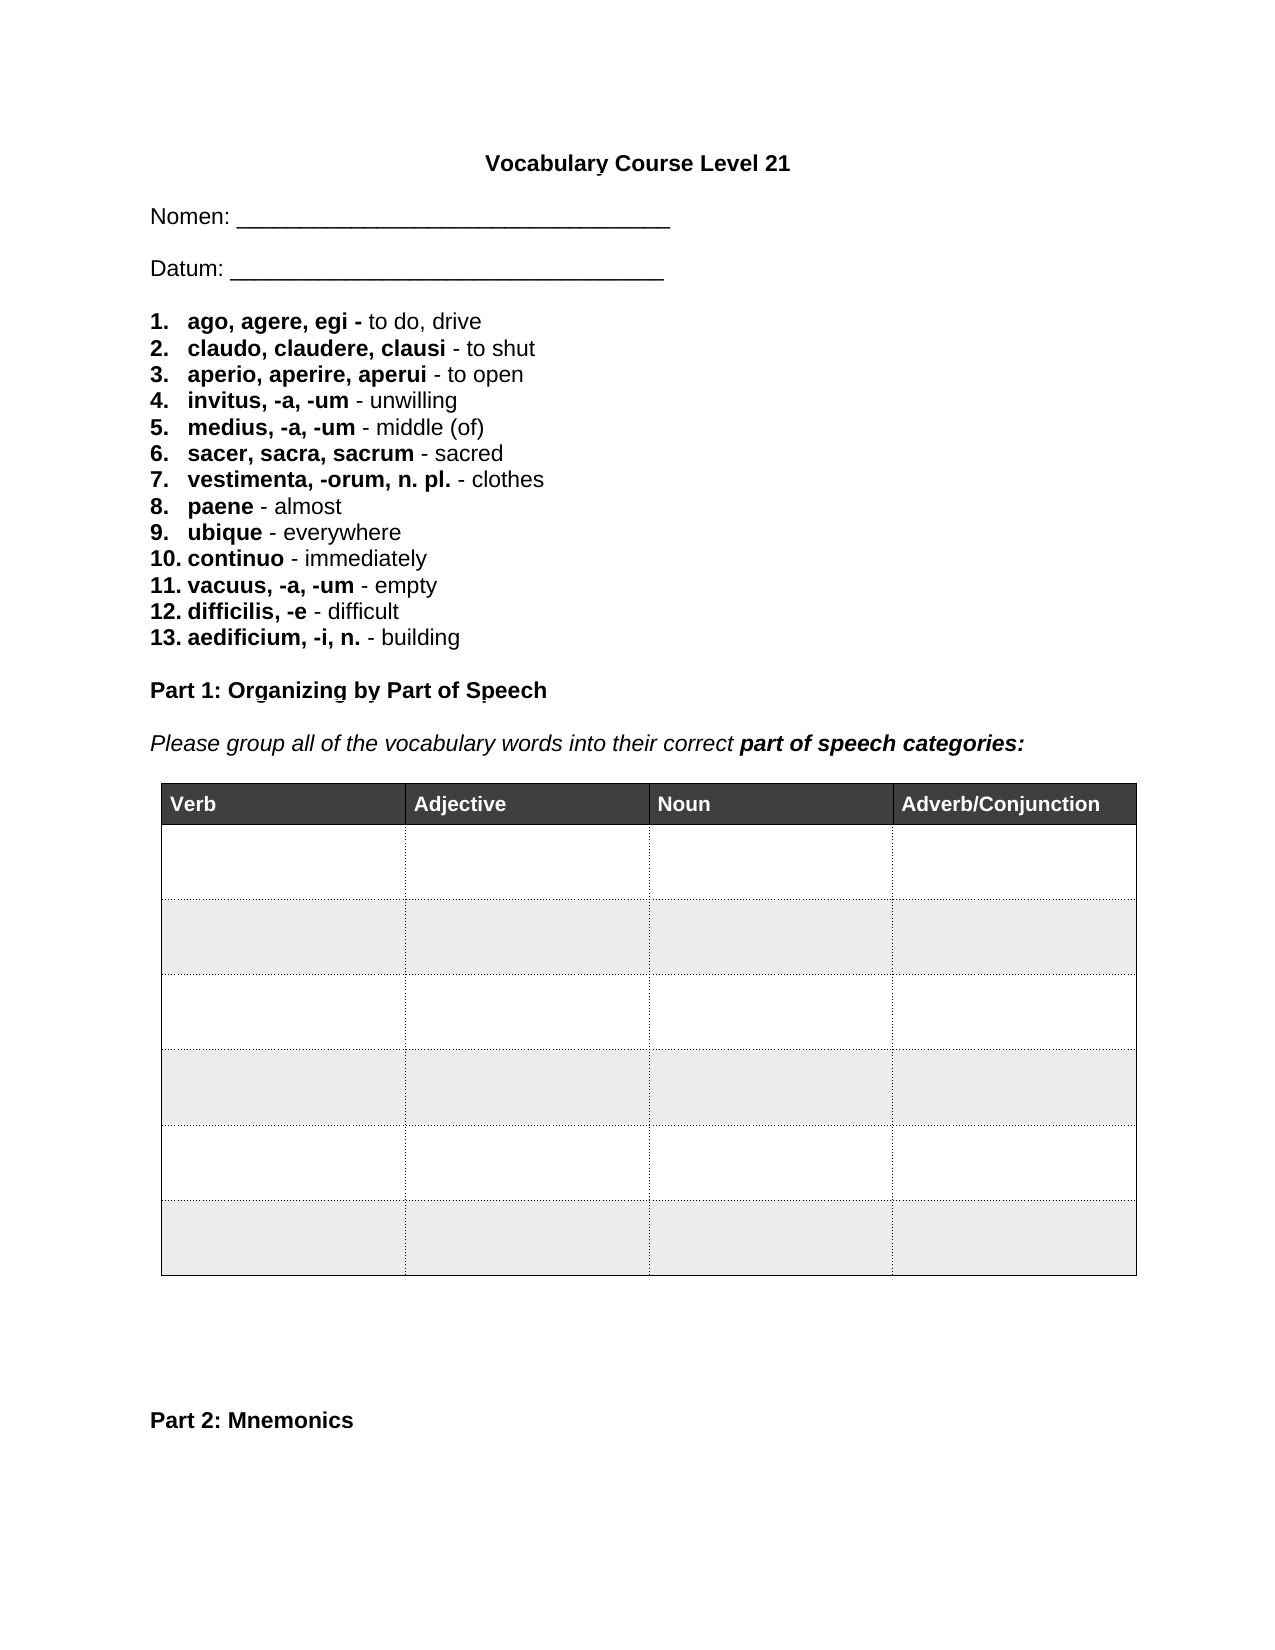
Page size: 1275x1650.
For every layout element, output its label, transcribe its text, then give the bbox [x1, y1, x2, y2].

list aperio, aperire, aperui - to open [150, 361, 1125, 387]
list medius, -a, -um - middle (of) [150, 413, 1125, 440]
table_cell [893, 1049, 1136, 1124]
table_cell [649, 974, 893, 1049]
table_cell [162, 1125, 405, 1200]
list paene - almost [150, 493, 1125, 519]
table_cell [893, 1200, 1136, 1275]
table_header Adverb/Conjunction [894, 784, 1136, 824]
table_header Adjective [406, 784, 649, 824]
table_cell [893, 974, 1136, 1049]
table_cell [649, 1049, 893, 1124]
table_cell [162, 825, 405, 899]
table_cell [162, 974, 405, 1049]
list vestimenta, -orum, n. pl. - clothes [150, 466, 1125, 493]
table_cell [893, 825, 1136, 899]
table_header Noun [650, 784, 893, 824]
table_cell [405, 1049, 649, 1124]
table_cell [162, 899, 405, 974]
list claudo, claudere, clausi - to shut [150, 334, 1125, 361]
text Vocabulary Course Level 21 [150, 150, 1125, 176]
text Nomen: __________________________________ [150, 203, 1125, 229]
table_cell [405, 1200, 649, 1275]
text Part 1: Organizing by Part of Speech [150, 677, 1125, 703]
list aedificium, -i, n. - building [150, 624, 1125, 651]
table_cell [649, 1125, 893, 1200]
table_cell [405, 825, 649, 899]
list vacuus, -a, -um - empty [150, 572, 1125, 598]
table_cell [405, 1125, 649, 1200]
list difficilis, -e - difficult [150, 598, 1125, 624]
table_cell [893, 899, 1136, 974]
table_cell [649, 1200, 893, 1275]
text Datum: __________________________________ [150, 255, 1125, 282]
list invitus, -a, -um - unwilling [150, 387, 1125, 413]
table_cell [162, 1049, 405, 1124]
table_cell [649, 825, 893, 899]
table_header Verb [162, 784, 405, 824]
table_cell [162, 1200, 405, 1275]
table_cell [649, 899, 893, 974]
list ubique - everywhere [150, 519, 1125, 545]
list continuo - immediately [150, 545, 1125, 572]
list ago, agere, egi - to do, drive [150, 308, 1125, 334]
text Part 2: Mnemonics [150, 1407, 1125, 1433]
list sacer, sacra, sacrum - sacred [150, 440, 1125, 466]
table_cell [405, 899, 649, 974]
table_cell [893, 1125, 1136, 1200]
text Please group all of the vocabulary words into their correct part of speech categories: [150, 730, 1125, 756]
table_cell [405, 974, 649, 1049]
